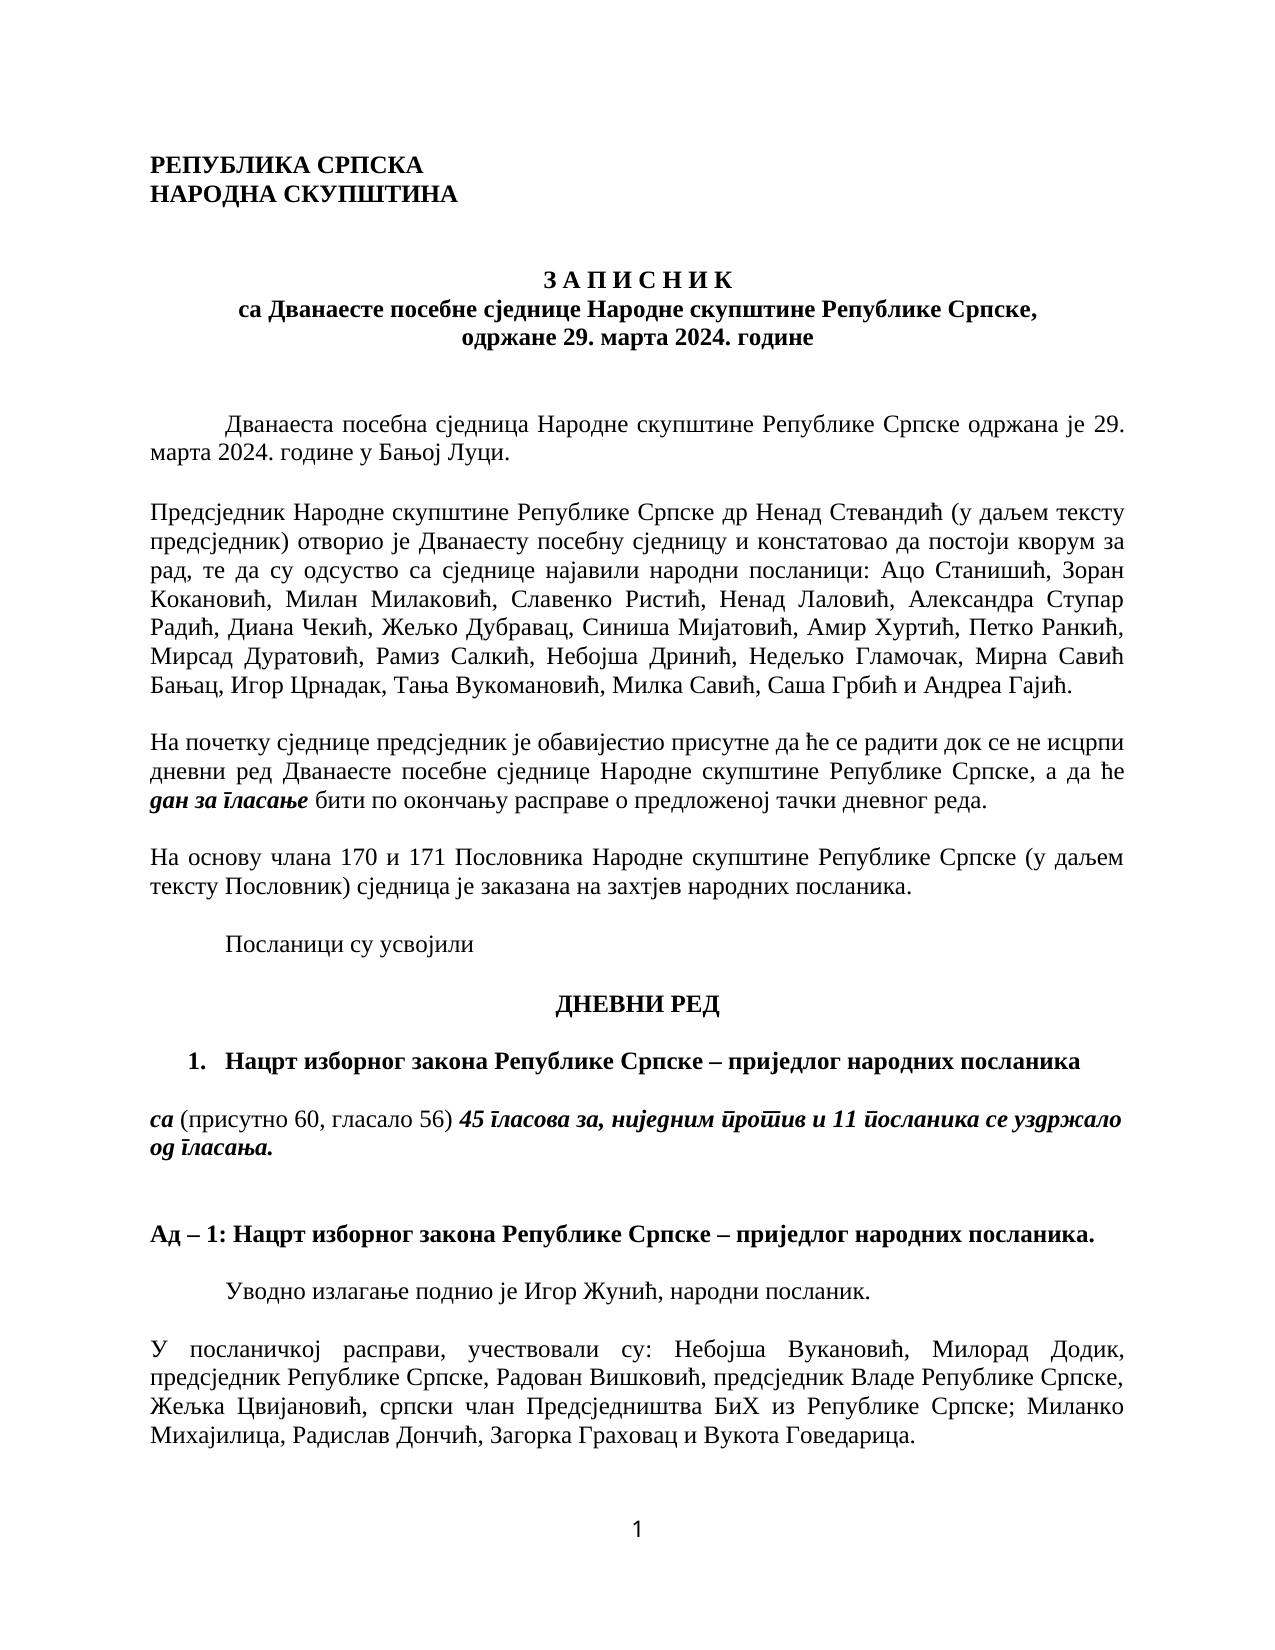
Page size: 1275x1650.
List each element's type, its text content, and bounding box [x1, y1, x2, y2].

text Уводно излагање поднио је Игор Жунић, народни посланик. [150, 1276, 1125, 1305]
text ДНЕВНИ РЕД [150, 989, 1125, 1017]
text У посланичкој расправи, учествовали су: Небојша Вукановић, Милорад Додик, предсједник Републике Српске, Радован Вишковић, предсједник Владе Републике Српске, Жељка Цвијановић, српски члан Предсједништва БиХ из Републике Српске; Миланко Михајилица, Радислав Дончић, Загорка Граховац и Вукота Говедарица. [150, 1334, 1125, 1449]
text На основу члана 170 и 171 Пословника Народне скупштине Републике Српске (у даљем тексту Пословник) сједница је заказана на захтјев народних посланика. [150, 842, 1125, 900]
text З А П И С Н И К [150, 265, 1125, 294]
text НАРОДНА СКУПШТИНА [150, 179, 1125, 207]
text са (присутно 60, гласало 56) 45 гласова за, ниједним против и 11 посланика се уздржало од гласања. [150, 1104, 1125, 1161]
text РЕПУБЛИКА СРПСКА [150, 150, 1125, 179]
text Посланици су усвојили [150, 929, 1125, 957]
text Предсједник Народне скупштине Републике Српске др Ненад Стевандић (у даљем тексту предсједник) отворио је Дванаесту посебну сједницу и констатовао да постоји кворум за рад, те да су одсуство са сједнице најавили народни посланици: Ацо Станишић, Зоран Кокановић, Милан Милаковић, Славенко Ристић, Ненад Лаловић, Александра Ступар Радић, Диана Чекић, Жељко Дубравац, Синиша Мијатовић, Амир Хуртић, Петко Ранкић, Мирсад Дуратовић, Рамиз Салкић, Небојша Дринић, Недељко Гламочак, Мирна Савић Бањац, Игор Црнадак, Тања Вукомановић, Милка Савић, Саша Грбић и Андреа Гајић. [150, 497, 1125, 699]
text са Дванаесте посебне сједнице Народне скупштине Републике Српске, [150, 294, 1125, 322]
list Нацрт изборног закона Републике Српске – приједлог народних посланика [187, 1046, 1125, 1075]
text Ад – 1: Нацрт изборног закона Републике Српске – приједлог народних посланика. [150, 1219, 1125, 1247]
text одржане 29. марта 2024. године [150, 322, 1125, 351]
text На почетку сједнице предсједник је обавијестио присутне да ће се радити док се не исцрпи дневни ред Дванаесте посебне сједнице Народне скупштине Републике Српске, а да ће дан за гласање бити по окончању расправе о предложеној тачки дневног реда. [150, 727, 1125, 814]
text Дванаеста посебна сједница Народне скупштине Републике Српске одржана је 29. марта 2024. године у Бањој Луци. [150, 409, 1125, 466]
